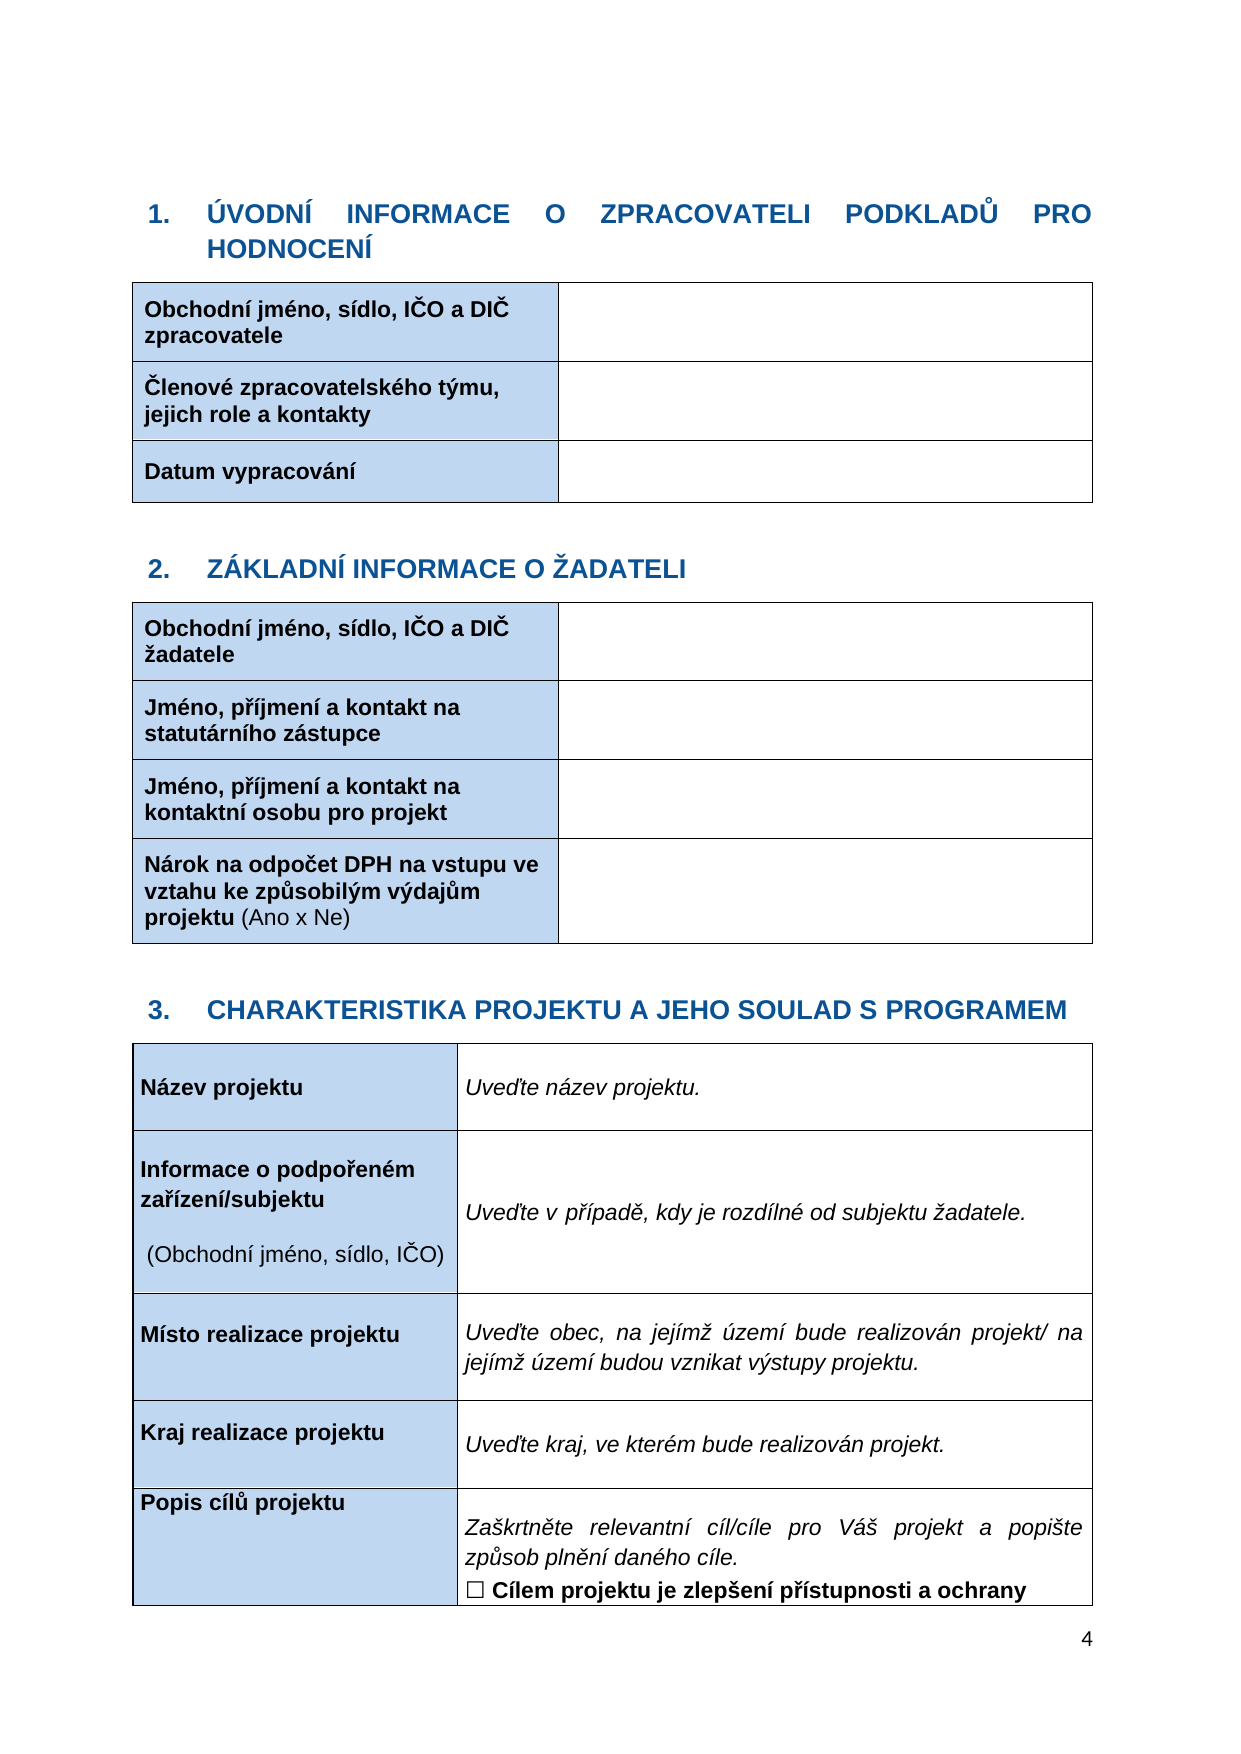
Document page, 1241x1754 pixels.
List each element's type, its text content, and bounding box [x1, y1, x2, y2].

table_header [559, 283, 1092, 361]
table_cell Datum vypracování [133, 441, 558, 502]
table_header Uveďte název projektu. [458, 1044, 1092, 1130]
table_cell Místo realizace projektu [134, 1294, 457, 1400]
table_cell [559, 839, 1092, 943]
table_cell Členové zpracovatelského týmu, jejich role a kontakty [133, 362, 558, 439]
table_cell [559, 362, 1092, 439]
table_cell [559, 681, 1092, 759]
table_cell [559, 441, 1092, 502]
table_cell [458, 1489, 1092, 1605]
table_cell Jméno, příjmení a kontakt na kontaktní osobu pro projekt [133, 760, 558, 838]
subtitle Charakteristika projektu a jeho soulad s programem [148, 994, 1093, 1025]
table_header Obchodní jméno, sídlo, IČO a DIČ zpracovatele [133, 283, 558, 361]
table_header [559, 603, 1092, 680]
table_cell Informace o podpořeném zařízení/subjektu (Obchodní jméno, sídlo, IČO) [134, 1131, 457, 1292]
table_header Název projektu [134, 1044, 457, 1130]
subtitle ZÁKLADNÍ INFORMACE O ŽADATELI [148, 553, 1093, 584]
table_cell Jméno, příjmení a kontakt na statutárního zástupce [133, 681, 558, 759]
table_cell Uveďte obec, na jejímž území bude realizován projekt/ na jejímž území budou vznikat výstupy projektu. [458, 1294, 1092, 1400]
table_cell Uveďte v případě, kdy je rozdílné od subjektu žadatele. [458, 1131, 1092, 1292]
table_cell Uveďte kraj, ve kterém bude realizován projekt. [458, 1401, 1092, 1487]
table_cell [559, 760, 1092, 838]
table_header Obchodní jméno, sídlo, IČO a DIČ žadatele [133, 603, 558, 680]
subtitle ÚVODNÍ INFORMACE o zpracovateli PODKLADŮ PRO HODNOCENÍ [148, 198, 1093, 265]
table_cell Popis cílů projektu [134, 1489, 457, 1605]
table_cell Kraj realizace projektu [134, 1401, 457, 1487]
table_cell Nárok na odpočet DPH na vstupu ve vztahu ke způsobilým výdajům projektu (Ano x Ne) [133, 839, 558, 943]
